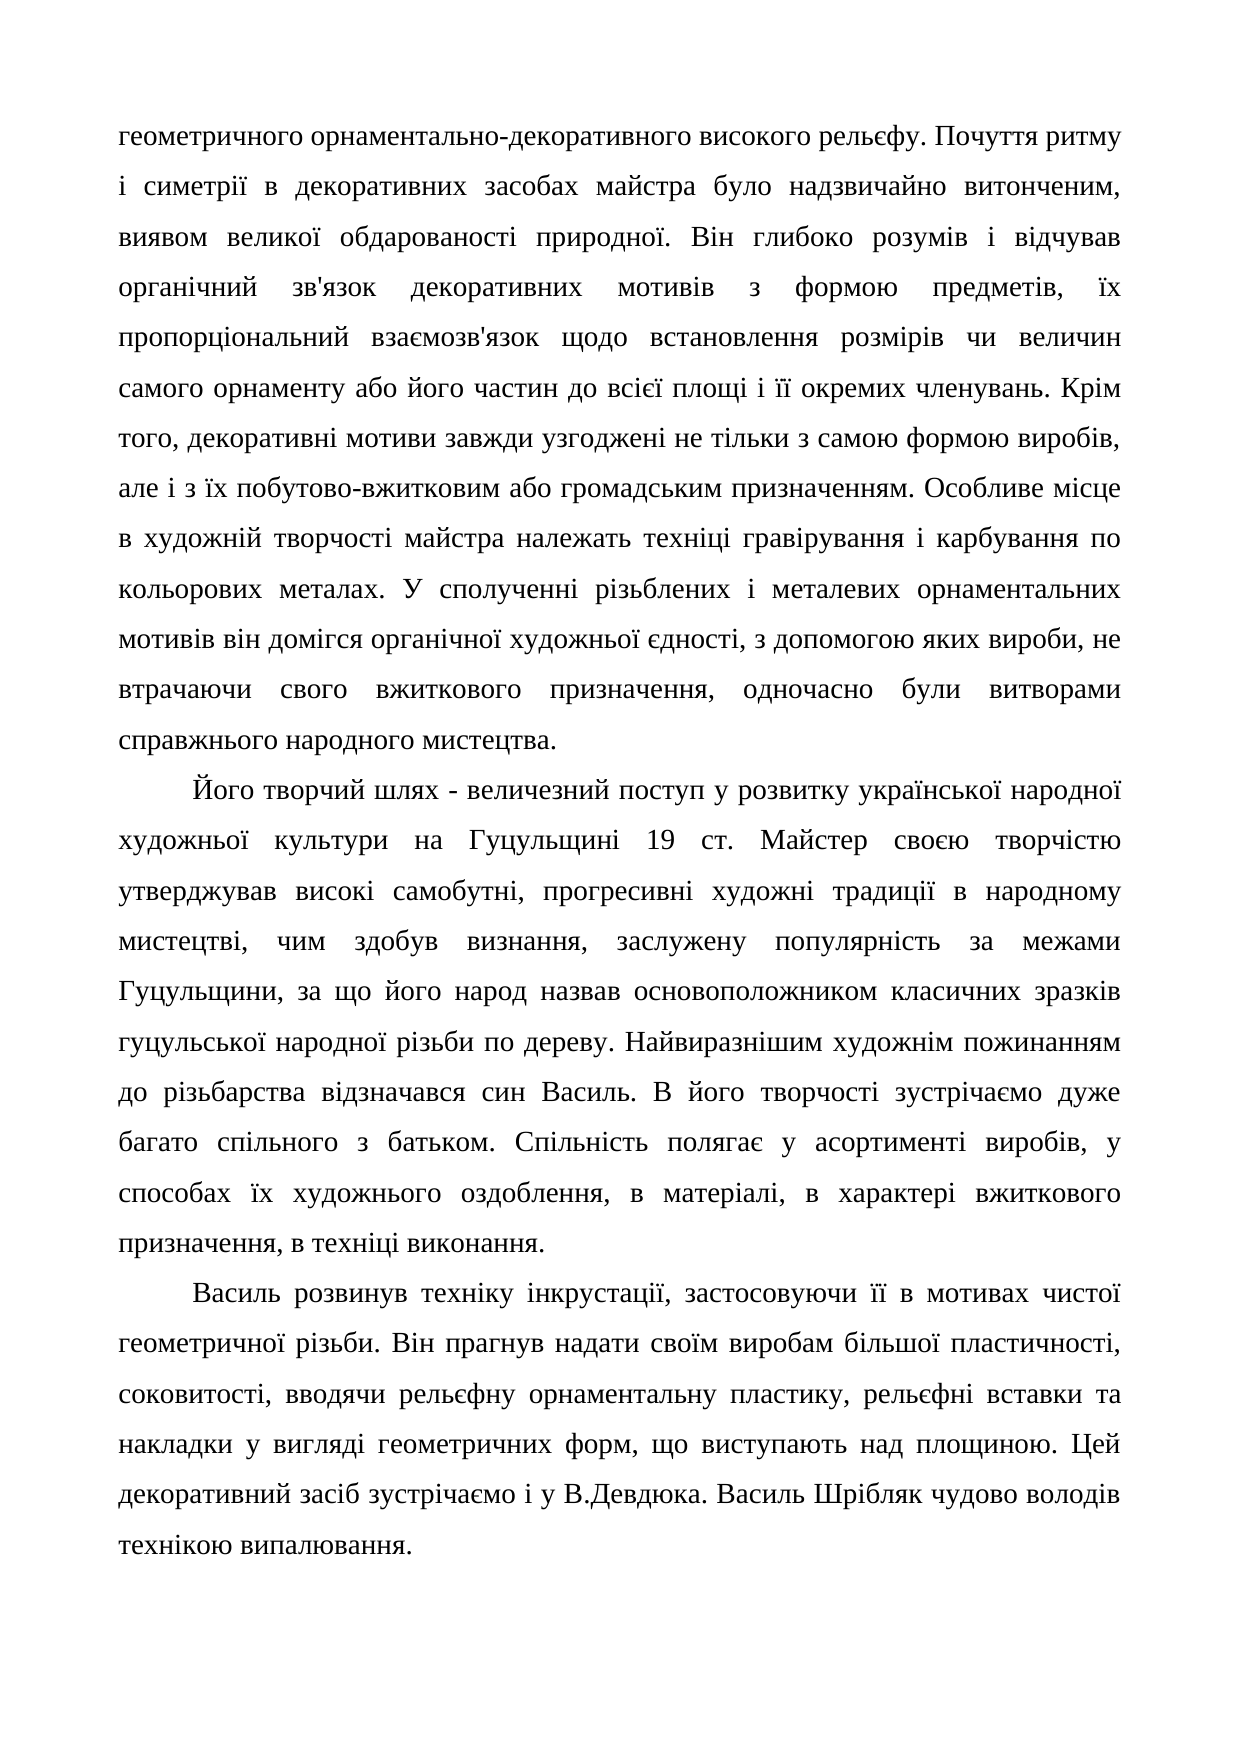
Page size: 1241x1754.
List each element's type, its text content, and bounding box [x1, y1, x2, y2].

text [118, 118, 1122, 755]
text Його творчий шлях - величезний поступ у розвитку української народної художньої культури на Гуцульщині 19 ст. Майстер своєю творчістю утверджував високі самобутні, прогресивні художні традиції в народному мистецтві, чим здобув визнання, заслужену популярність за межами Гуцульщини, за що його народ назвав основоположником класичних зразків гуцульської народної різьби по дереву. Найвиразнішим художнім пожинанням до різьбарства відзначався син Василь. В його творчості зустрічаємо дуже багато спільного з батьком. Спільність полягає у асортименті виробів, у способах їх художнього оздоблення, в матеріалі, в характері вжиткового призначення, в техніці виконання. [118, 772, 1122, 1258]
text Василь розвинув техніку інкрустації, застосовуючи її в мотивах чистої геометричної різьби. Він прагнув надати своїм виробам більшої пластичності, соковитості, вводячи рельєфну орнаментальну пластику, рельєфні вставки та накладки у вигляді геометричних форм, що виступають над площиною. Цей декоративний засіб зустрічаємо і у В.Девдюка. Василь Шрібляк чудово володів технікою випалювання. [118, 1275, 1122, 1560]
